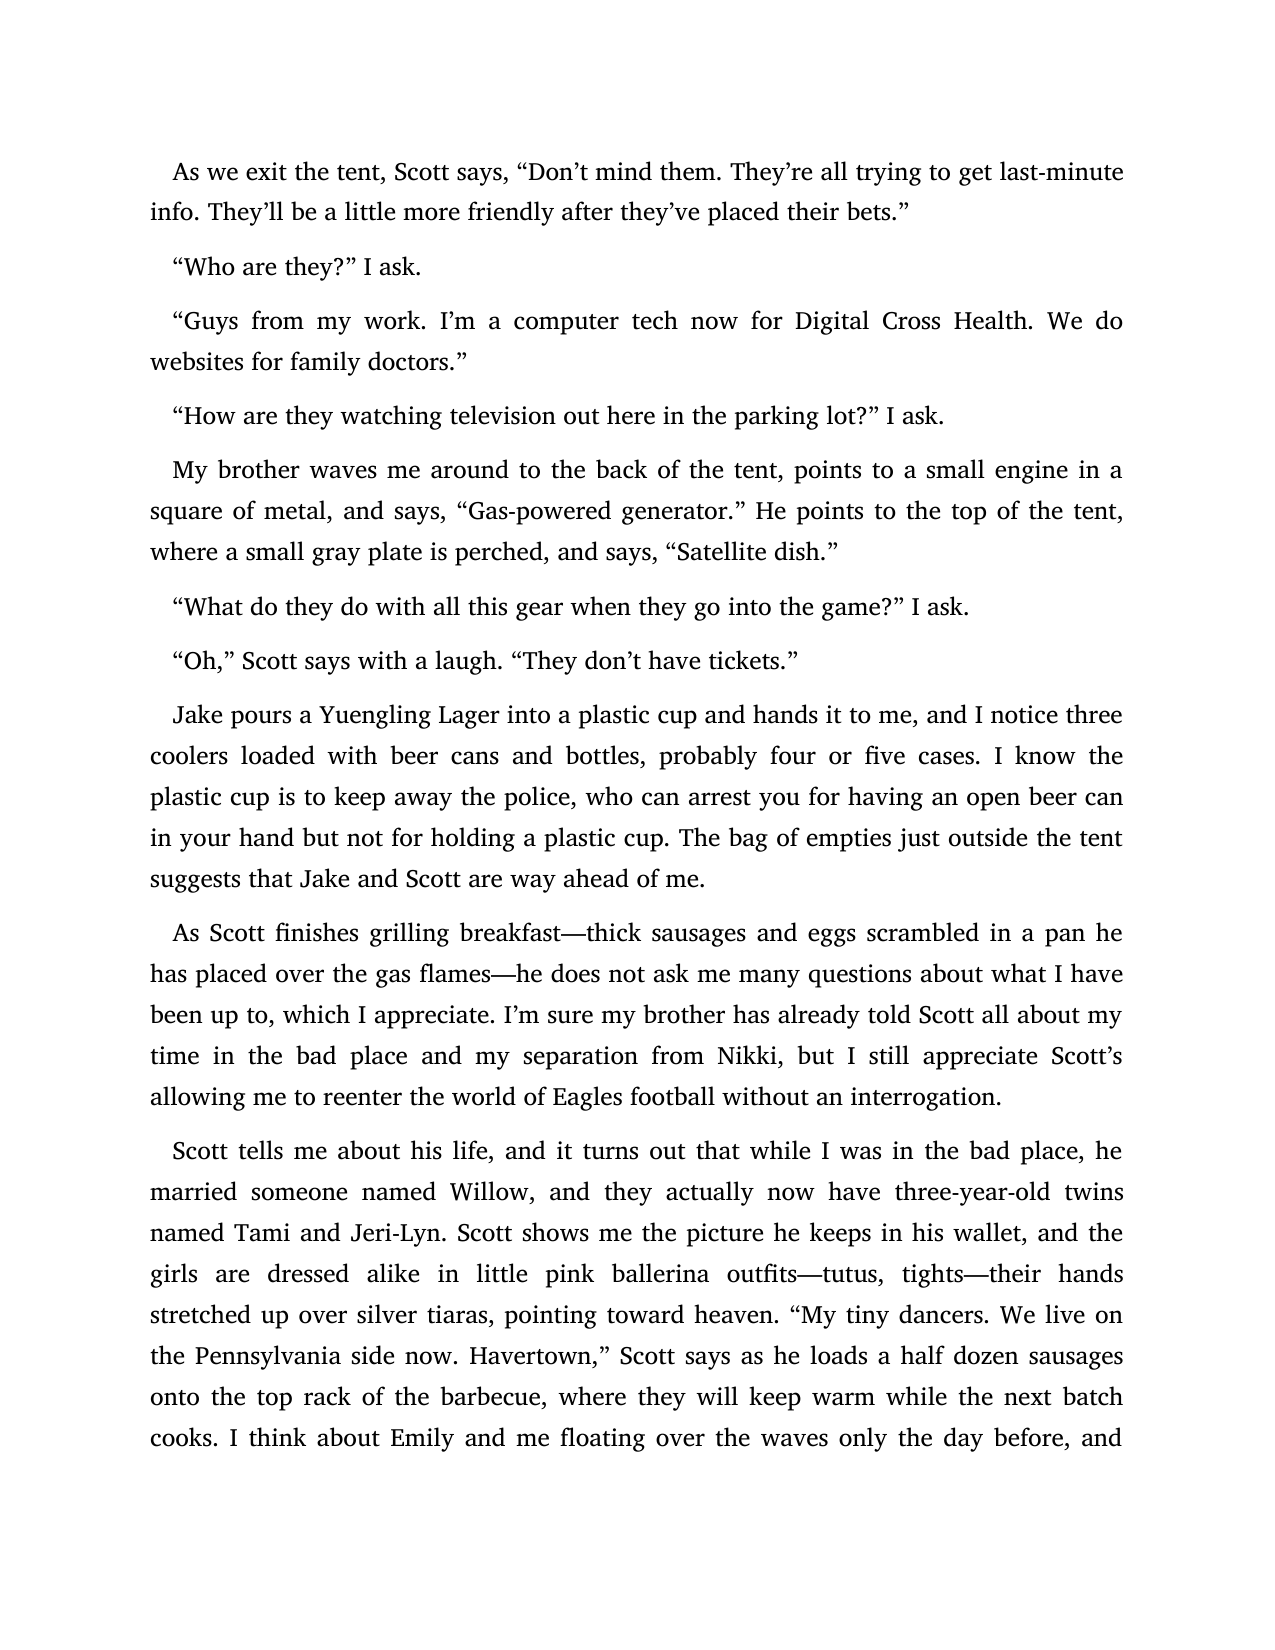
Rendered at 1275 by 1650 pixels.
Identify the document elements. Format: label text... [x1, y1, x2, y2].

text “Oh,” Scott says with a laugh. “They don’t have tickets.” [150, 639, 1125, 680]
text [150, 1130, 1125, 1457]
text As Scott finishes grilling breakfast—thick sausages and eggs scrambled in a pan he has placed over the gas flames—he does not ask me many questions about what I have been up to, which I appreciate. I’m sure my brother has already told Scott all about my time in the bad place and my separation from Nikki, but I still appreciate Scott’s allowing me to reenter the world of Eagles football without an interrogation. [150, 912, 1125, 1116]
text As we exit the tent, Scott says, “Don’t mind them. They’re all trying to get last-minute info. They’ll be a little more friendly after they’ve placed their bets.” [150, 150, 1125, 232]
text “Who are they?” I ask. [150, 245, 1125, 286]
text Jake pours a Yuengling Lager into a plastic cup and hands it to me, and I notice three coolers loaded with beer cans and bottles, probably four or five cases. I know the plastic cup is to keep away the police, who can arrest you for having an open beer can in your hand but not for holding a plastic cup. The bag of empties just outside the tent suggests that Jake and Scott are way ahead of me. [150, 694, 1125, 898]
text “What do they do with all this gear when they go into the game?” I ask. [150, 585, 1125, 626]
text My brother waves me around to the back of the tent, points to a small engine in a square of metal, and says, “Gas-powered generator.” He points to the top of the tent, where a small gray plate is perched, and says, “Satellite dish.” [150, 449, 1125, 572]
text “How are they watching television out here in the parking lot?” I ask. [150, 395, 1125, 436]
text “Guys from my work. I’m a computer tech now for Digital Cross Health. We do websites for family doctors.” [150, 299, 1125, 381]
